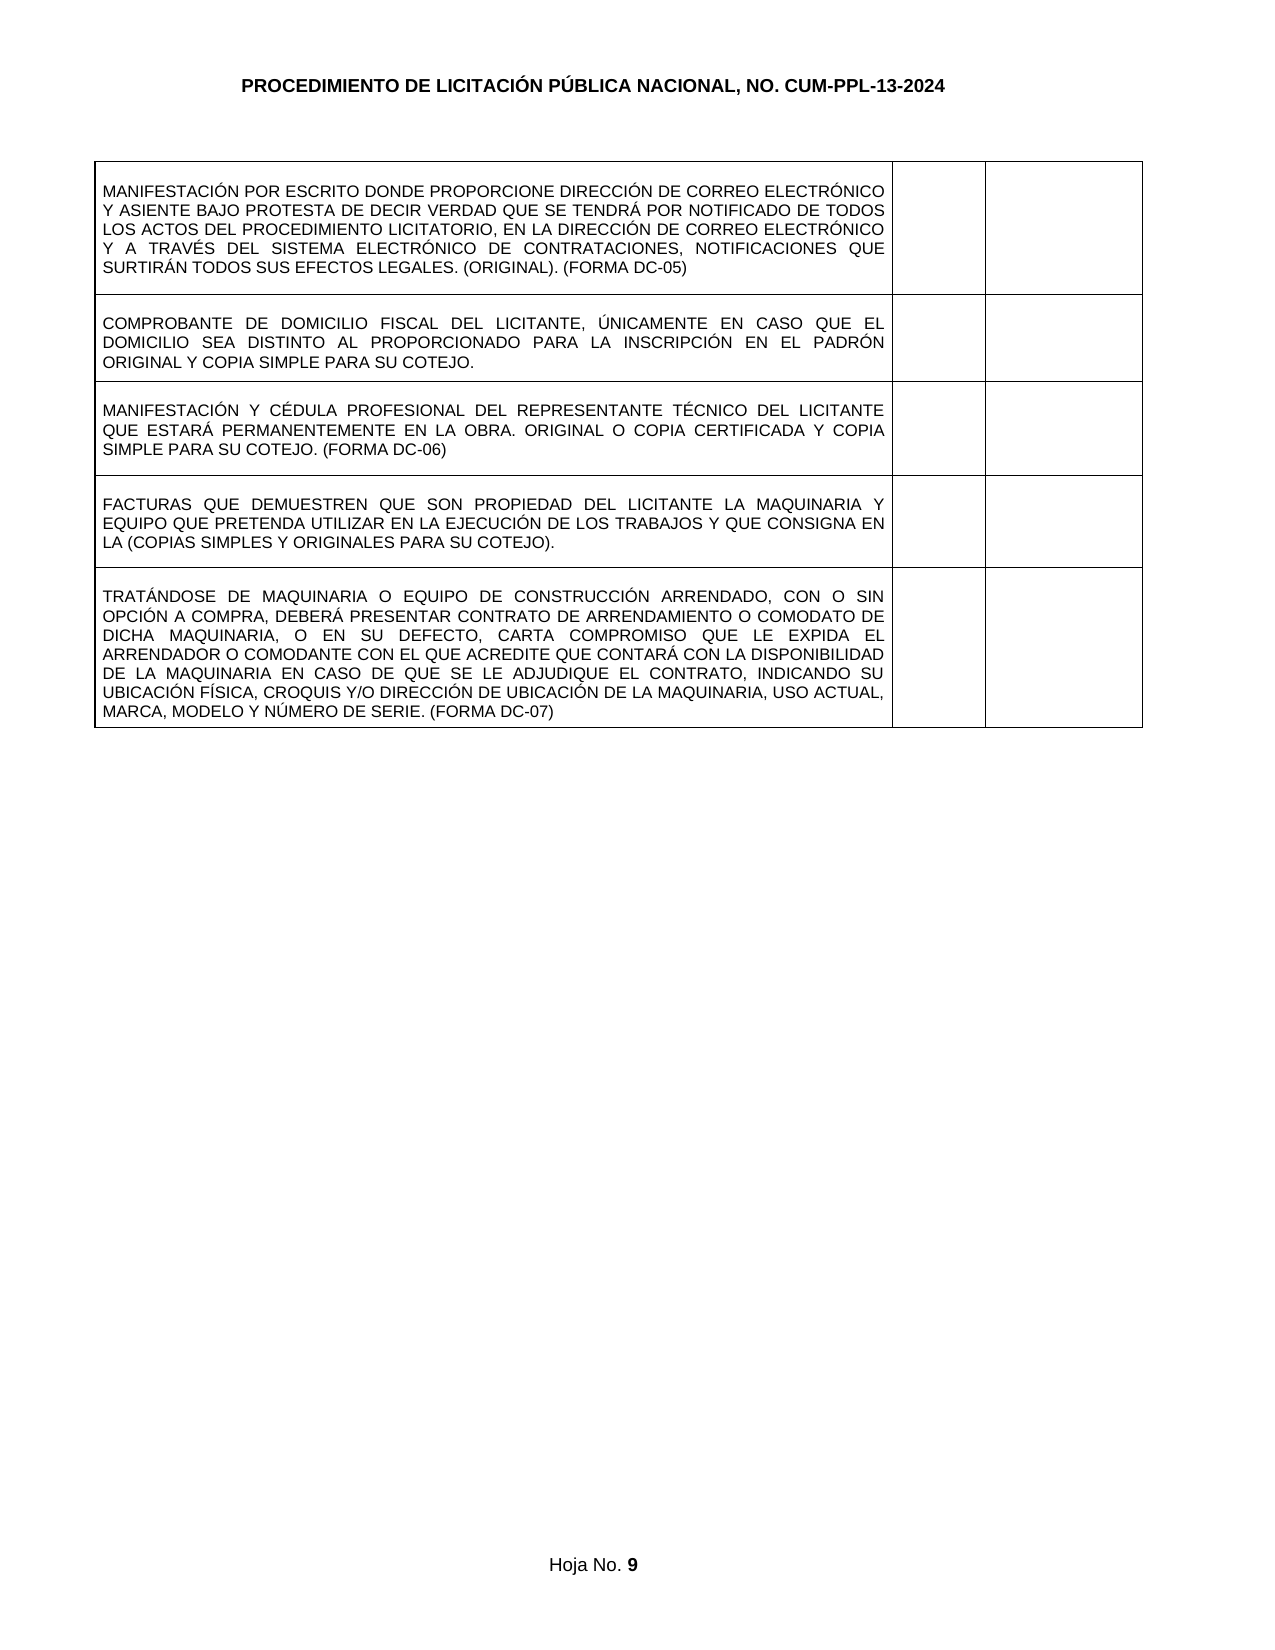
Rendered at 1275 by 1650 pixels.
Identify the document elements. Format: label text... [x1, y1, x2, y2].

table_cell FACTURAS QUE DEMUESTREN QUE SON PROPIEDAD DEL LICITANTE LA MAQUINARIA Y EQUIPO QUE PRETENDA UTILIZAR EN LA EJECUCIÓN DE LOS TRABAJOS Y QUE CONSIGNA EN LA (COPIAS SIMPLES Y ORIGINALES PARA SU COTEJO). [96, 476, 892, 567]
table_cell [893, 295, 985, 381]
table_cell [986, 476, 1142, 567]
table_cell [893, 568, 985, 727]
table_cell TRATÁNDOSE DE MAQUINARIA O EQUIPO DE CONSTRUCCIÓN ARRENDADO, CON O SIN OPCIÓN A COMPRA, DEBERÁ PRESENTAR CONTRATO DE ARRENDAMIENTO O COMODATO DE DICHA MAQUINARIA, O EN SU DEFECTO, CARTA COMPROMISO QUE LE EXPIDA EL ARRENDADOR O COMODANTE CON EL QUE ACREDITE QUE CONTARÁ CON LA DISPONIBILIDAD DE LA MAQUINARIA EN CASO DE QUE SE LE ADJUDIQUE EL CONTRATO, INDICANDO SU UBICACIÓN FÍSICA, CROQUIS Y/O DIRECCIÓN DE UBICACIÓN DE LA MAQUINARIA, USO ACTUAL, MARCA, MODELO Y NÚMERO DE SERIE. (FORMA DC-07) [96, 568, 892, 727]
table_cell [986, 295, 1142, 381]
table_cell COMPROBANTE DE DOMICILIO FISCAL DEL LICITANTE, ÚNICAMENTE EN CASO QUE EL DOMICILIO SEA DISTINTO AL PROPORCIONADO PARA LA INSCRIPCIÓN EN EL PADRÓN ORIGINAL Y COPIA SIMPLE PARA SU COTEJO. [96, 295, 892, 381]
table_cell MANIFESTACIÓN Y CÉDULA PROFESIONAL DEL REPRESENTANTE TÉCNICO DEL LICITANTE QUE ESTARÁ PERMANENTEMENTE EN LA OBRA. ORIGINAL O COPIA CERTIFICADA Y COPIA SIMPLE PARA SU COTEJO. (FORMA DC-06) [96, 382, 892, 475]
table_cell MANIFESTACIÓN POR ESCRITO DONDE PROPORCIONE DIRECCIÓN DE CORREO ELECTRÓNICO Y ASIENTE BAJO PROTESTA DE DECIR VERDAD QUE SE TENDRÁ POR NOTIFICADO DE TODOS LOS ACTOS DEL PROCEDIMIENTO LICITATORIO, EN LA DIRECCIÓN DE CORREO ELECTRÓNICO Y A TRAVÉS DEL SISTEMA ELECTRÓNICO DE CONTRATACIONES, NOTIFICACIONES QUE SURTIRÁN TODOS SUS EFECTOS LEGALES. (ORIGINAL). (FORMA DC-05) [96, 162, 892, 294]
table_cell [893, 476, 985, 567]
table_cell [893, 382, 985, 475]
table_cell [986, 568, 1142, 727]
table_cell [986, 382, 1142, 475]
table_cell [986, 162, 1142, 294]
table_cell [893, 162, 985, 294]
